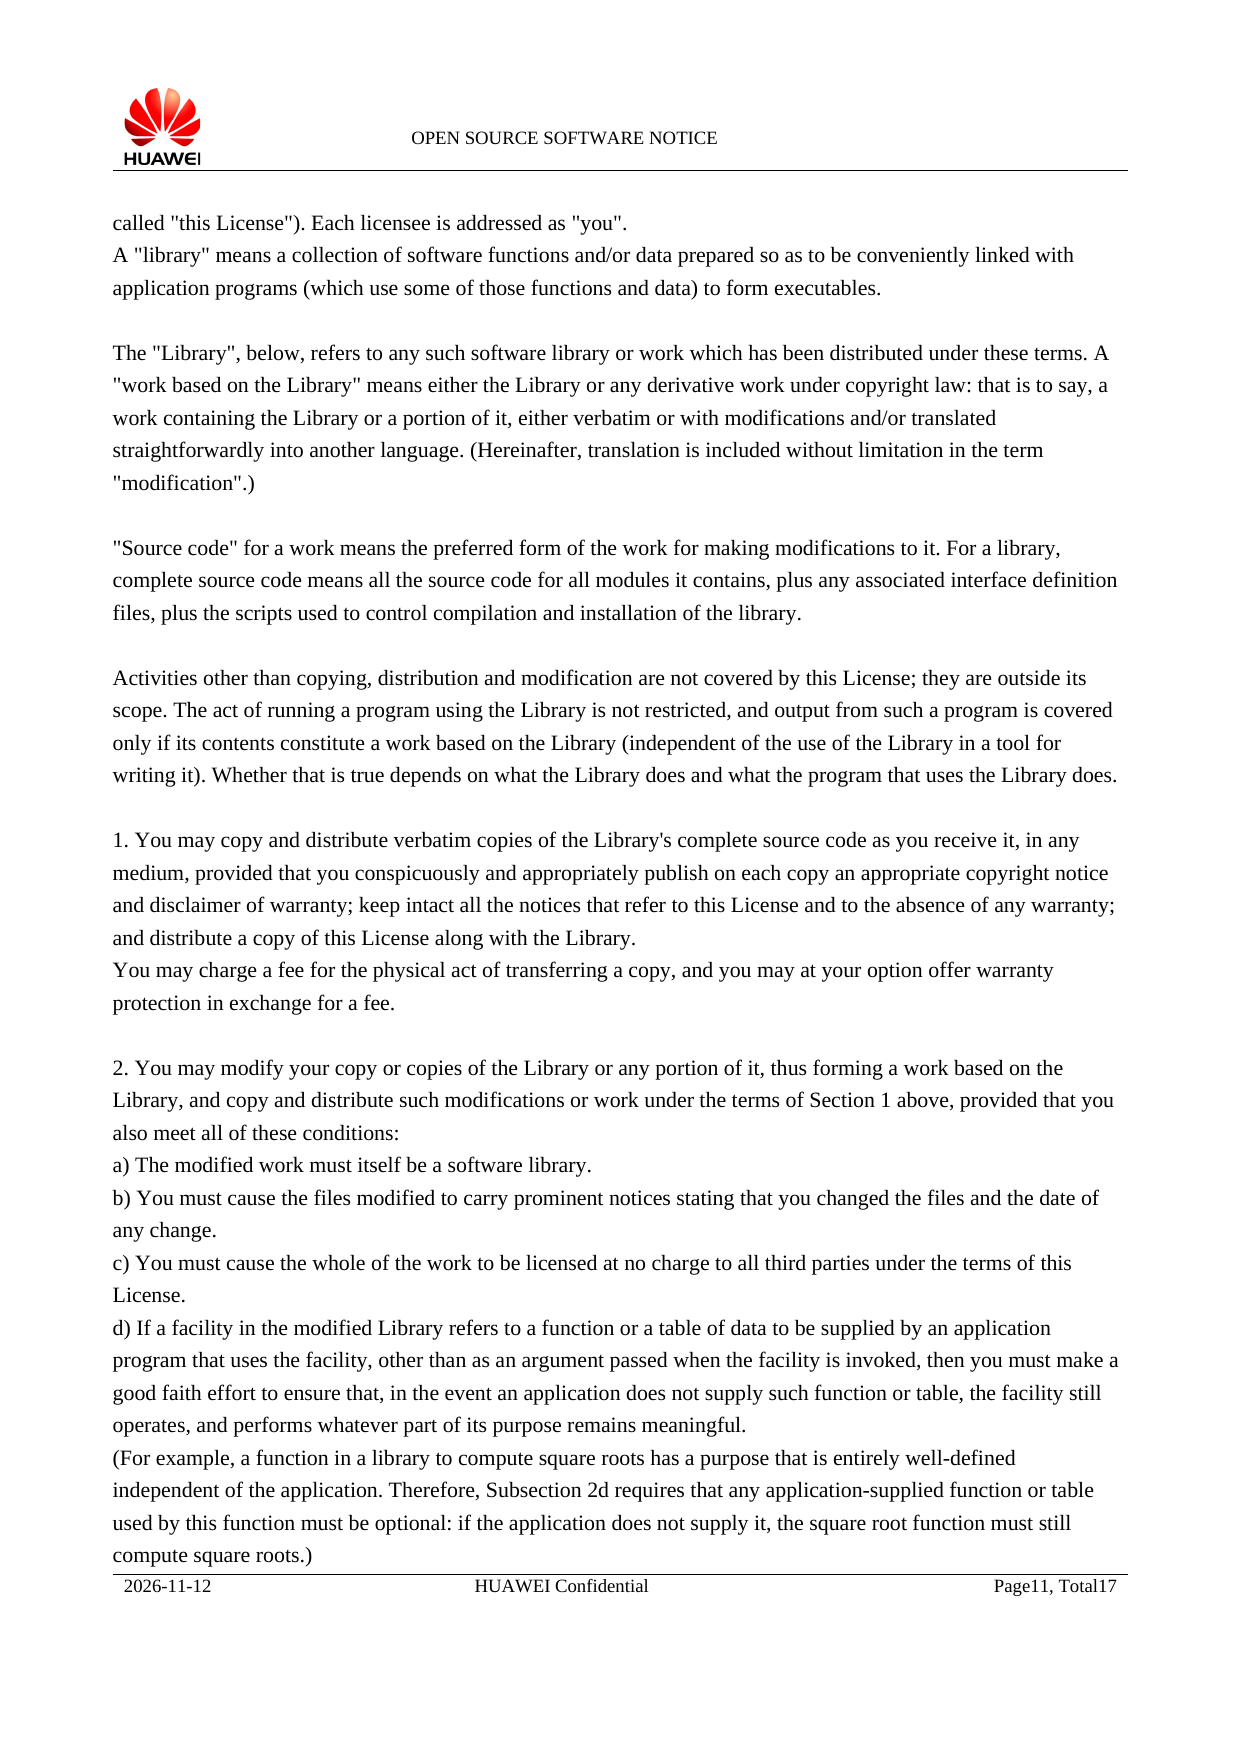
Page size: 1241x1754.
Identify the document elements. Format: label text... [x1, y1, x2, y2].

picture [124, 88, 201, 165]
